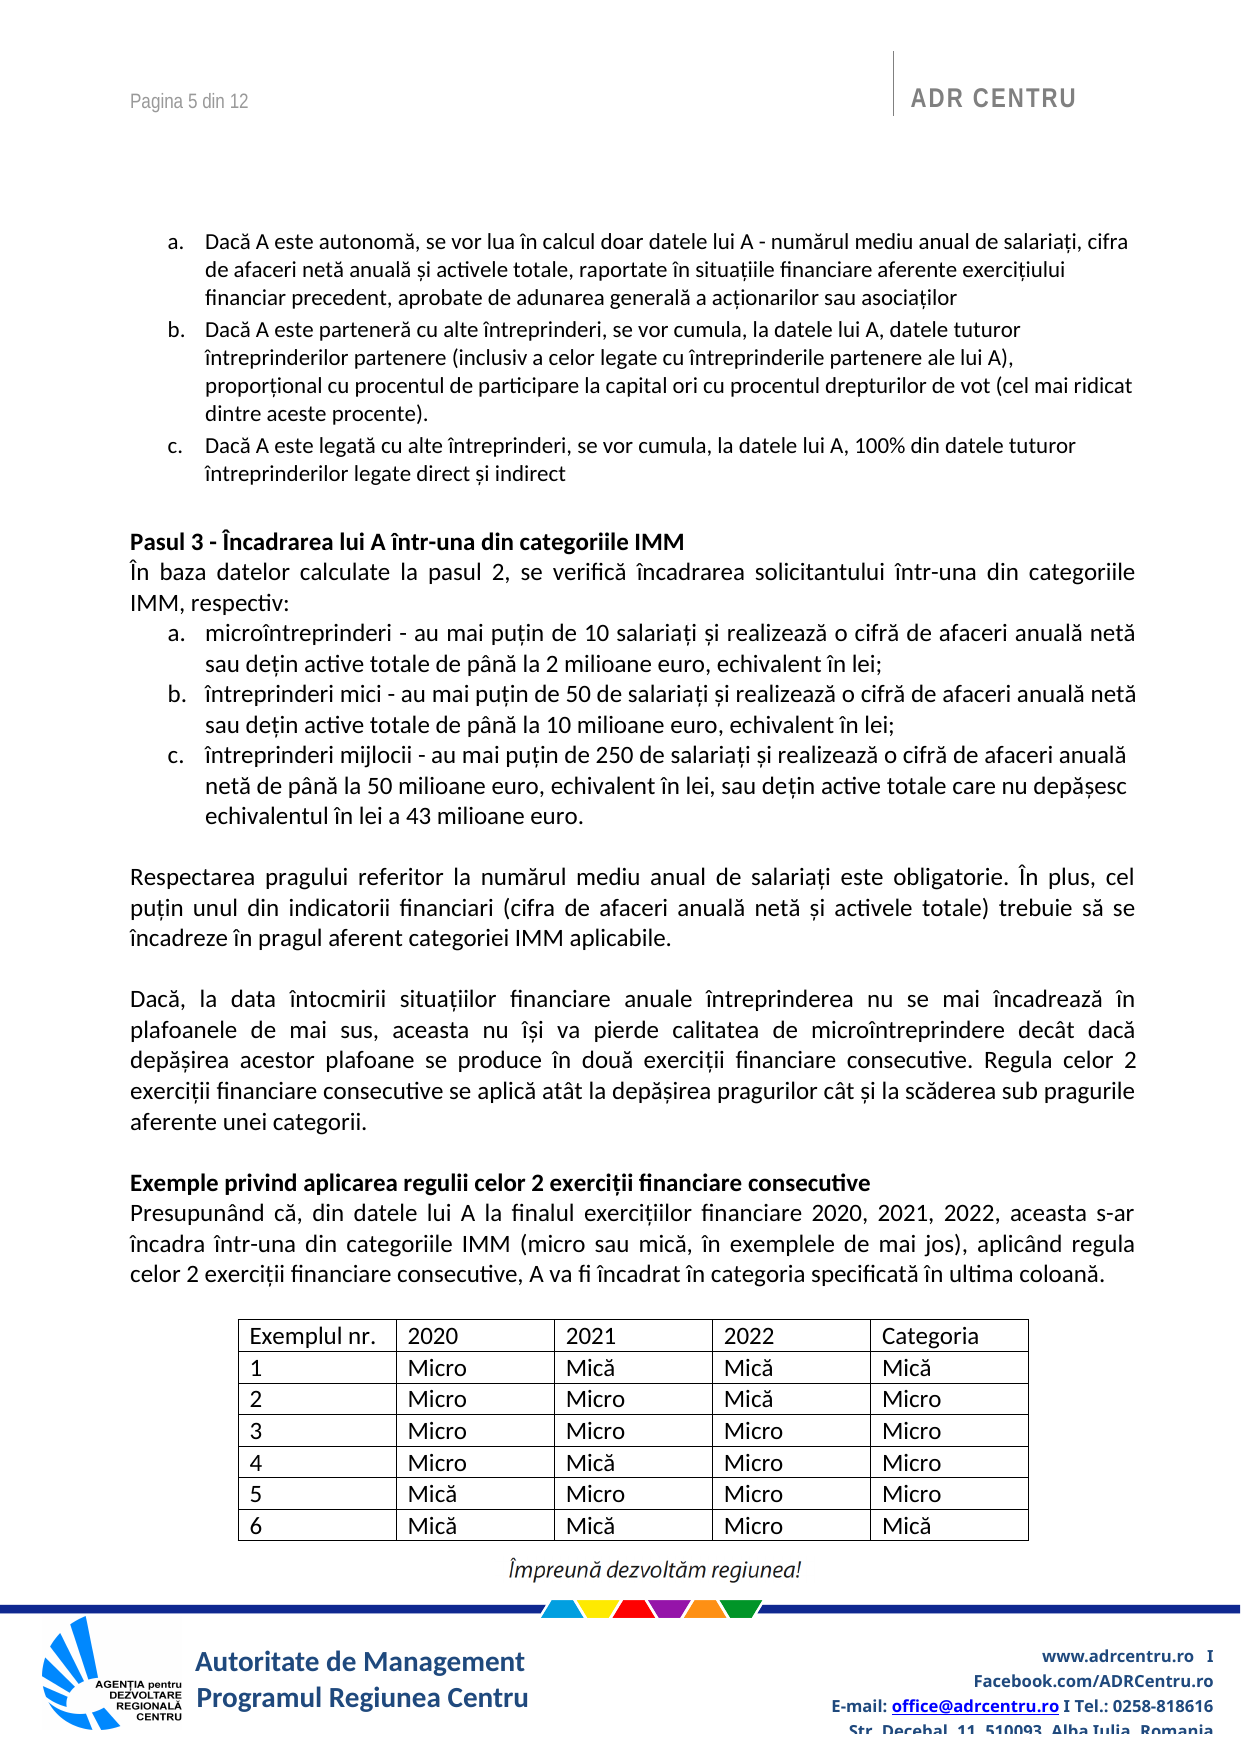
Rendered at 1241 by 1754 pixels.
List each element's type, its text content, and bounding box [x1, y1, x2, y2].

table_cell Micro [397, 1384, 554, 1414]
table_cell Micro [871, 1447, 1028, 1477]
table_header 2021 [555, 1320, 712, 1351]
table_cell Mică [397, 1510, 554, 1540]
text În baza datelor calculate la pasul 2, se verifică încadrarea solicitantului într-una din categoriile IMM, respectiv: [130, 556, 1137, 617]
picture [495, 1556, 814, 1583]
table_cell Mică [555, 1352, 712, 1382]
table_cell Micro [397, 1352, 554, 1382]
table_header 2020 [397, 1320, 554, 1351]
text Presupunând că, din datele lui A la finalul exercițiilor financiare 2020, 2021, 2022, aceasta s-ar încadra într-una din categoriile IMM (micro sau mică, în exemplele de mai jos), aplicând regula celor 2 exerciții financiare consecutive, A va fi încadrat în categoria specificată în ultima coloană. [130, 1197, 1137, 1289]
table_cell 1 [239, 1352, 396, 1382]
text netă de până la 50 milioane euro, echivalent în lei, sau deţin active totale care nu depăşesc [205, 770, 1137, 801]
table_header Exemplul nr. [239, 1320, 396, 1351]
table_cell 5 [239, 1478, 396, 1509]
table_cell Micro [397, 1415, 554, 1446]
table_cell Micro [713, 1510, 870, 1540]
table_header Categoria [871, 1320, 1028, 1351]
list microîntreprinderi - au mai puțin de 10 salariaţi şi realizează o cifră de afaceri anuală netă sau deţin active totale de până la 2 milioane euro, echivalent în lei; [167, 617, 1137, 678]
table_cell 3 [239, 1415, 396, 1446]
text Dacă, la data întocmirii situaţiilor financiare anuale întreprinderea nu se mai încadrează în plafoanele de mai sus, aceasta nu îşi va pierde calitatea de microîntreprindere decât dacă depăşirea acestor plafoane se produce în două exerciţii financiare consecutive. Regula celor 2 exerciţii financiare consecutive se aplică atât la depășirea pragurilor cât și la scăderea sub pragurile aferente unei categorii. [130, 984, 1137, 1136]
table_cell Micro [555, 1478, 712, 1509]
picture [0, 1600, 550, 1730]
table_cell Micro [397, 1447, 554, 1477]
list întreprinderi mijlocii - au mai puțin de 250 de salariaţi şi realizează o cifră de afaceri anuală [167, 739, 1137, 770]
table_cell Micro [871, 1384, 1028, 1414]
text echivalentul în lei a 43 milioane euro. [205, 801, 1137, 831]
table_cell Mică [555, 1447, 712, 1477]
list Dacă A este parteneră cu alte întreprinderi, se vor cumula, la datele lui A, datele tuturor întreprinderilor partenere (inclusiv a celor legate cu întreprinderile partenere ale lui A), proporțional cu procentul de participare la capital ori cu procentul drepturilor de vot (cel mai ridicat dintre aceste procente). [167, 315, 1137, 427]
table_cell Micro [713, 1415, 870, 1446]
picture [574, 1600, 1241, 1618]
table_cell Micro [713, 1478, 870, 1509]
text Exemple privind aplicarea regulii celor 2 exerciţii financiare consecutive [130, 1167, 1137, 1197]
text Respectarea pragului referitor la numărul mediu anual de salariați este obligatorie. În plus, cel puțin unul din indicatorii financiari (cifra de afaceri anuală netă și activele totale) trebuie să se încadreze în pragul aferent categoriei IMM aplicabile. [130, 862, 1137, 953]
table_header 2022 [713, 1320, 870, 1351]
table_cell Mică [871, 1352, 1028, 1382]
table_cell Mică [555, 1510, 712, 1540]
table_cell Micro [713, 1447, 870, 1477]
table_cell Mică [871, 1510, 1028, 1540]
table_cell Mică [397, 1478, 554, 1509]
list Dacă A este autonomă, se vor lua în calcul doar datele lui A - numărul mediu anual de salariați, cifra de afaceri netă anuală şi activele totale, raportate în situațiile financiare aferente exercițiului financiar precedent, aprobate de adunarea generală a acționarilor sau asociaților [167, 227, 1137, 311]
table_cell 2 [239, 1384, 396, 1414]
table_cell 6 [239, 1510, 396, 1540]
table_cell Mică [713, 1384, 870, 1414]
table_cell 4 [239, 1447, 396, 1477]
table_cell Micro [555, 1384, 712, 1414]
table_cell Mică [713, 1352, 870, 1382]
table_cell Micro [555, 1415, 712, 1446]
list Dacă A este legată cu alte întreprinderi, se vor cumula, la datele lui A, 100% din datele tuturor întreprinderilor legate direct și indirect [167, 431, 1137, 487]
list întreprinderi mici - au mai puțin de 50 de salariaţi şi realizează o cifră de afaceri anuală netă sau deţin active totale de până la 10 milioane euro, echivalent în lei; [167, 678, 1137, 739]
table_cell Micro [871, 1478, 1028, 1509]
text Pasul 3 - Încadrarea lui A într-una din categoriile IMM [130, 526, 1137, 556]
table_cell Micro [871, 1415, 1028, 1446]
